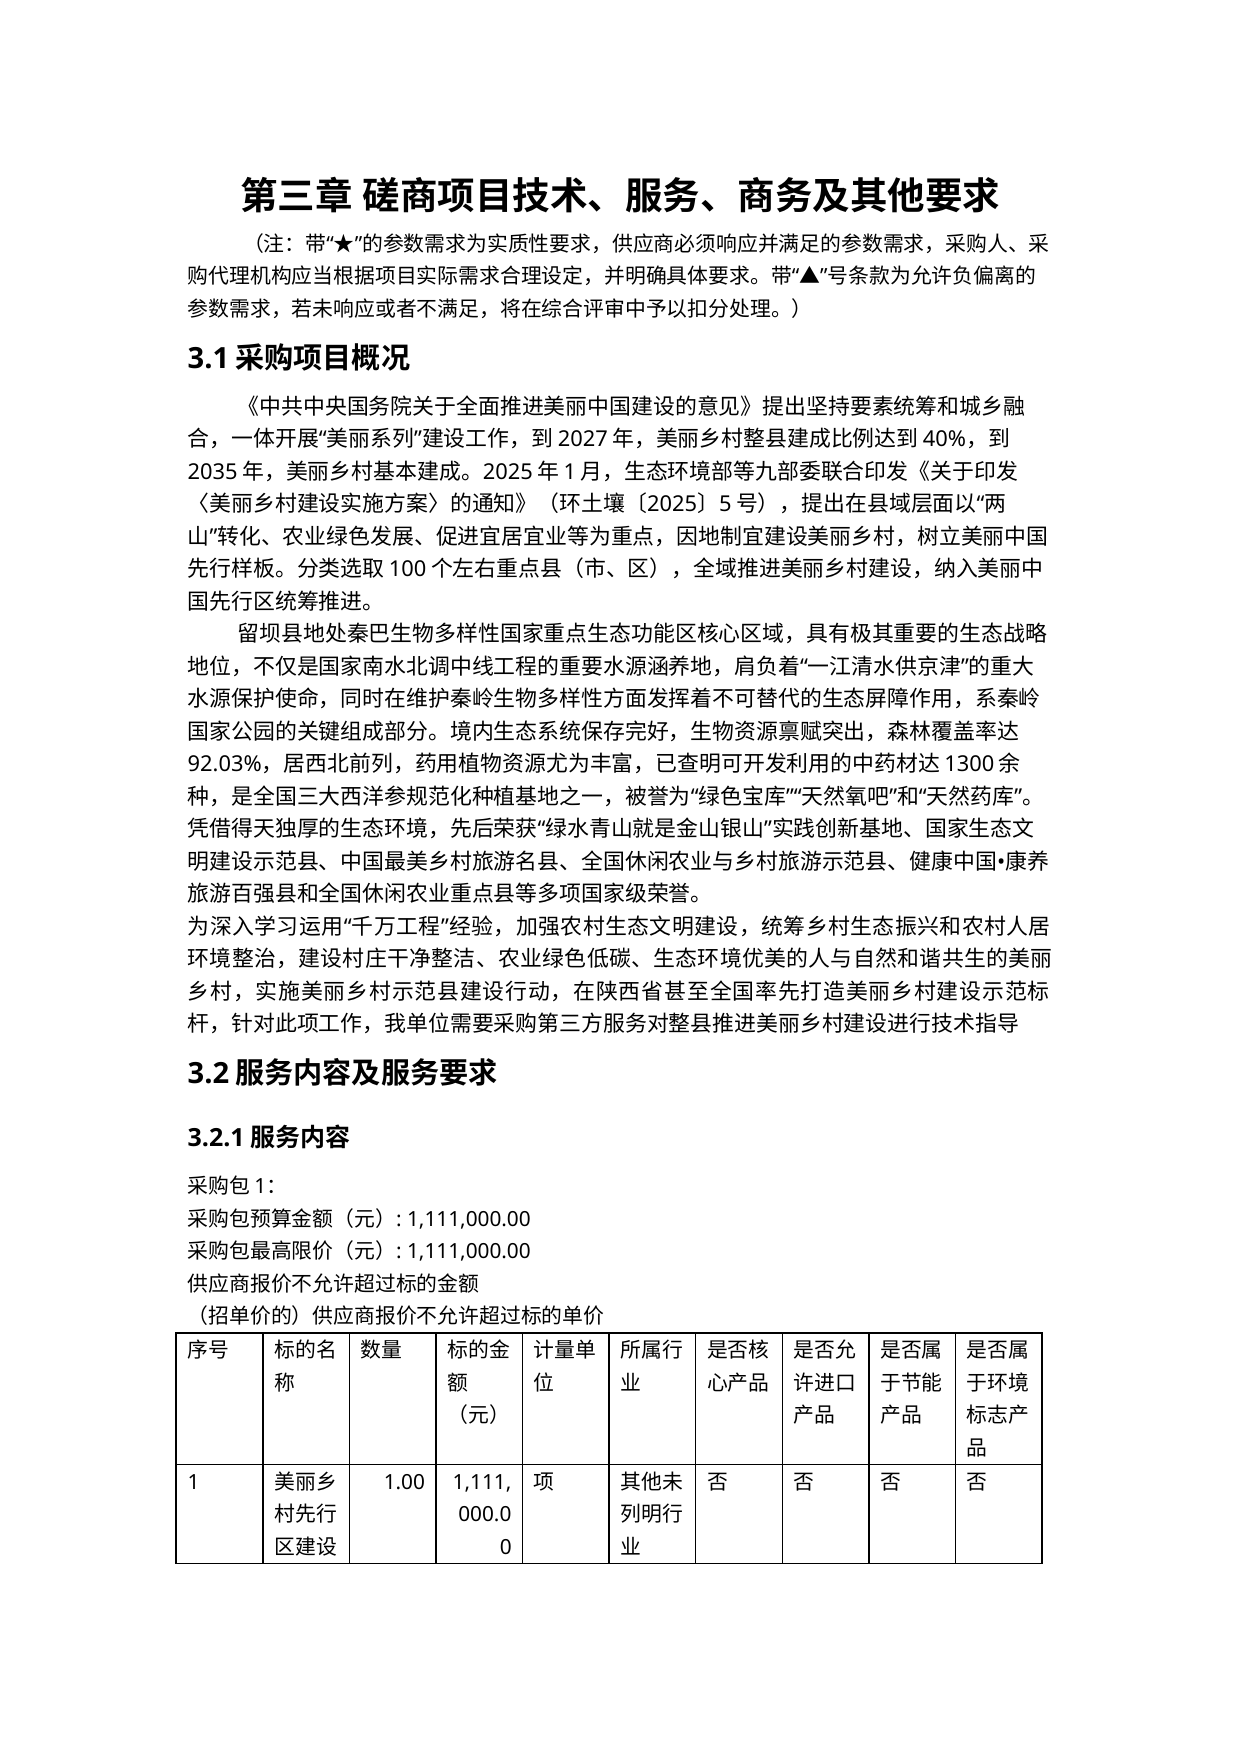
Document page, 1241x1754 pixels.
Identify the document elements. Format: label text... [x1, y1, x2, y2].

table_cell 否 [783, 1465, 868, 1563]
text 采购包最高限价（元）: 1,111,000.00 [187, 1234, 1053, 1267]
table_cell 1 [177, 1465, 262, 1563]
text 采购包预算金额（元）: 1,111,000.00 [187, 1202, 1053, 1234]
table_header 是否核心产品 [696, 1334, 782, 1463]
text 《中共中央国务院关于全面推进美丽中国建设的意见》提出坚持要素统筹和城乡融合，一体开展“美丽系列”建设工作，到2027年，美丽乡村整县建成比例达到40%，到2035年，美丽乡村基本建成。2025年1月，生态环境部等九部委联合印发《关于印发〈美丽乡村建设实施方案〉的通知》（环土壤〔2025〕5号），提出在县域层面以“两山”转化、农业绿色发展、促进宜居宜业等为重点，因地制宜建设美丽乡村，树立美丽中国先行样板。分类选取100个左右重点县（市、区），全域推进美丽乡村建设，纳入美丽中国先行区统筹推进。 [187, 389, 1053, 617]
table_header 所属行业 [610, 1334, 695, 1463]
text （招单价的）供应商报价不允许超过标的单价 [187, 1299, 1053, 1332]
text 采购包1： [187, 1169, 1053, 1202]
table_cell 否 [870, 1465, 955, 1563]
table_header 序号 [177, 1334, 262, 1463]
text 3.2.1服务内容 [187, 1104, 1053, 1169]
table_cell 否 [956, 1465, 1041, 1563]
table_cell 项 [523, 1465, 608, 1563]
table_header 数量 [350, 1334, 435, 1463]
text 留坝县地处秦巴生物多样性国家重点生态功能区核心区域，具有极其重要的生态战略地位，不仅是国家南水北调中线工程的重要水源涵养地，肩负着“一江清水供京津”的重大水源保护使命，同时在维护秦岭生物多样性方面发挥着不可替代的生态屏障作用，系秦岭国家公园的关键组成部分。境内生态系统保存完好，生物资源禀赋突出，森林覆盖率达92.03%，居西北前列，药用植物资源尤为丰富，已查明可开发利用的中药材达1300余种，是全国三大西洋参规范化种植基地之一，被誉为“绿色宝库”“天然氧吧”和“天然药库”。凭借得天独厚的生态环境，先后荣获“绿水青山就是金山银山”实践创新基地、国家生态文明建设示范县、中国最美乡村旅游名县、全国休闲农业与乡村旅游示范县、健康中国•康养旅游百强县和全国休闲农业重点县等多项国家级荣誉。 [187, 617, 1053, 909]
table_header 是否允许进口产品 [783, 1334, 868, 1463]
table_cell 否 [696, 1465, 782, 1563]
table_cell 其他未列明行业 [610, 1465, 695, 1563]
text （注：带“★”的参数需求为实质性要求，供应商必须响应并满足的参数需求，采购人、采购代理机构应当根据项目实际需求合理设定，并明确具体要求。带“▲”号条款为允许负偏离的参数需求，若未响应或者不满足，将在综合评审中予以扣分处理。） [187, 227, 1053, 324]
text 3.2服务内容及服务要求 [187, 1039, 1053, 1104]
table_cell 美丽乡村先行区建设项目 [264, 1465, 349, 1563]
text 为深入学习运用“千万工程”经验，加强农村生态文明建设，统筹乡村生态振兴和农村人居 环境整治，建设村庄干净整洁、农业绿色低碳、生态环境优美的人与自然和谐共生的美丽乡村，实施美丽乡村示范县建设行动，在陕西省甚至全国率先打造美丽乡村建设示范标杆，针对此项工作，我单位需要采购第三方服务对整县推进美丽乡村建设进行技术指导 [187, 909, 1053, 1039]
table_header 是否属于环境标志产品 [956, 1334, 1041, 1463]
text 3.1采购项目概况 [187, 324, 1053, 389]
table_header 标的金额 （元） [437, 1334, 522, 1463]
table_header 计量单位 [523, 1334, 608, 1463]
table_cell 1,111,000.00 [437, 1465, 522, 1563]
text 第三章 磋商项目技术、服务、商务及其他要求 [187, 162, 1053, 227]
table_cell 1.00 [350, 1465, 435, 1563]
table_header 标的名称 [264, 1334, 349, 1463]
text 供应商报价不允许超过标的金额 [187, 1267, 1053, 1299]
table_header 是否属于节能产品 [870, 1334, 955, 1463]
